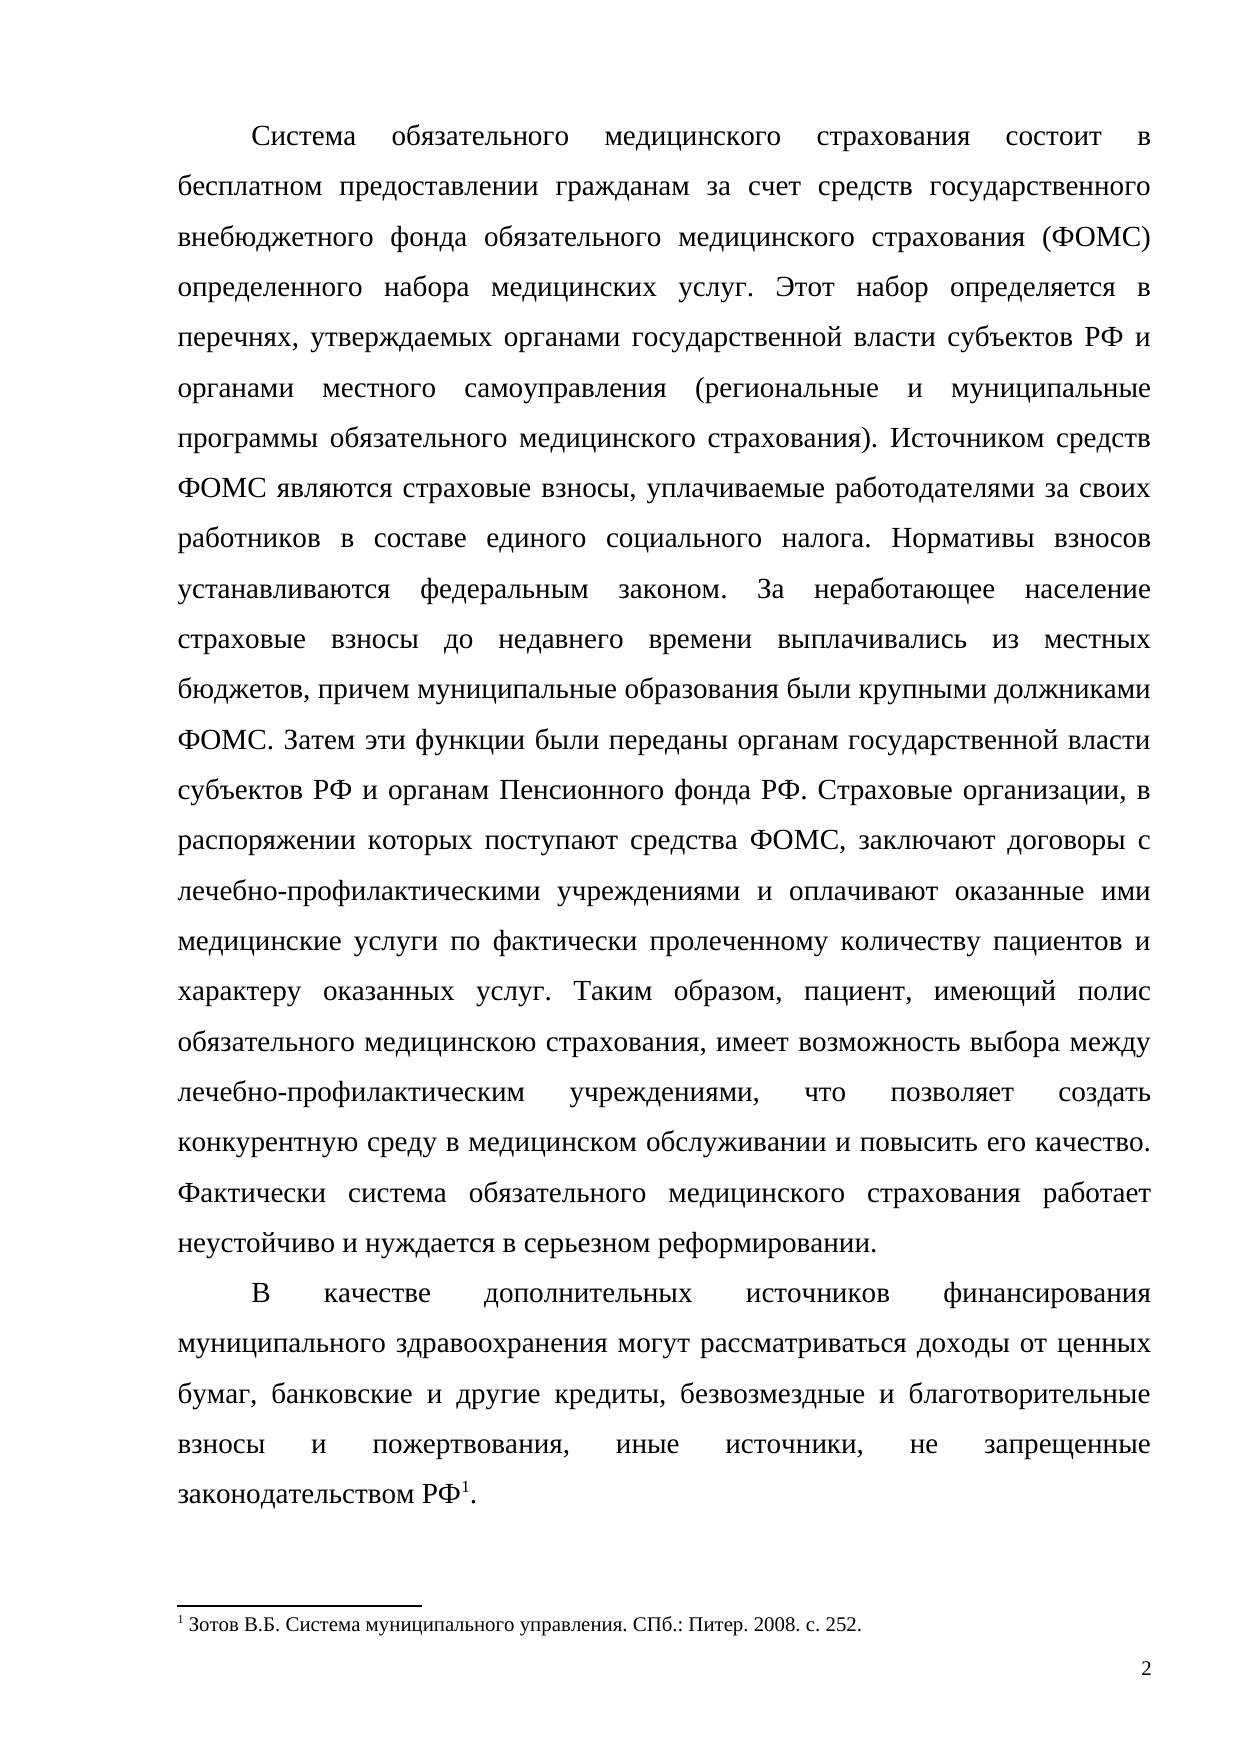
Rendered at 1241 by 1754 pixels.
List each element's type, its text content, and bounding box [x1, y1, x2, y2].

text В качестве дополнительных источников финансирования муниципального здравоохранения могут рассматриваться доходы от ценных бумаг, банковские и другие кредиты, безвозмездные и благотворительные взносы и пожертвования, иные источники, не запрещенные законодательством РФ. [177, 1275, 1152, 1510]
text Система обязательного медицинского страхования состоит в бесплатном предоставлении гражданам за счет средств государственного внебюджетного фонда обязательного медицинского страхования (ФОМС) определенного набора медицинских услуг. Этот набор определяется в перечнях, утверждаемых органами государственной власти субъектов РФ и органами местного самоуправления (региональные и муниципальные программы обязательного медицинского страхования). Источником средств ФОМС являются страховые взносы, уплачиваемые работодателями за своих работников в составе единого социального налога. Нормативы взносов устанавливаются федеральным законом. За неработающее население страховые взносы до недавнего времени выплачивались из местных бюджетов, причем муниципальные образования были крупными должниками ФОМС. Затем эти функции были переданы органам государственной власти субъектов РФ и органам Пенсионного фонда РФ. Страховые организации, в распоряжении которых поступают средства ФОМС, заключают договоры с лечебно-профилактическими учреждениями и оплачивают оказанные ими медицинские услуги по фактически пролеченному количеству пациентов и характеру оказанных услуг. Таким образом, пациент, имеющий полис обязательного медицинскою страхования, имеет возможность выбора между лечебно-профилактическим учреждениями, что позволяет создать конкурентную среду в медицинском обслуживании и повысить его качество. Фактически система обязательного медицинского страхования работает неустойчиво и нуждается в серьезном реформировании. [177, 118, 1152, 1258]
